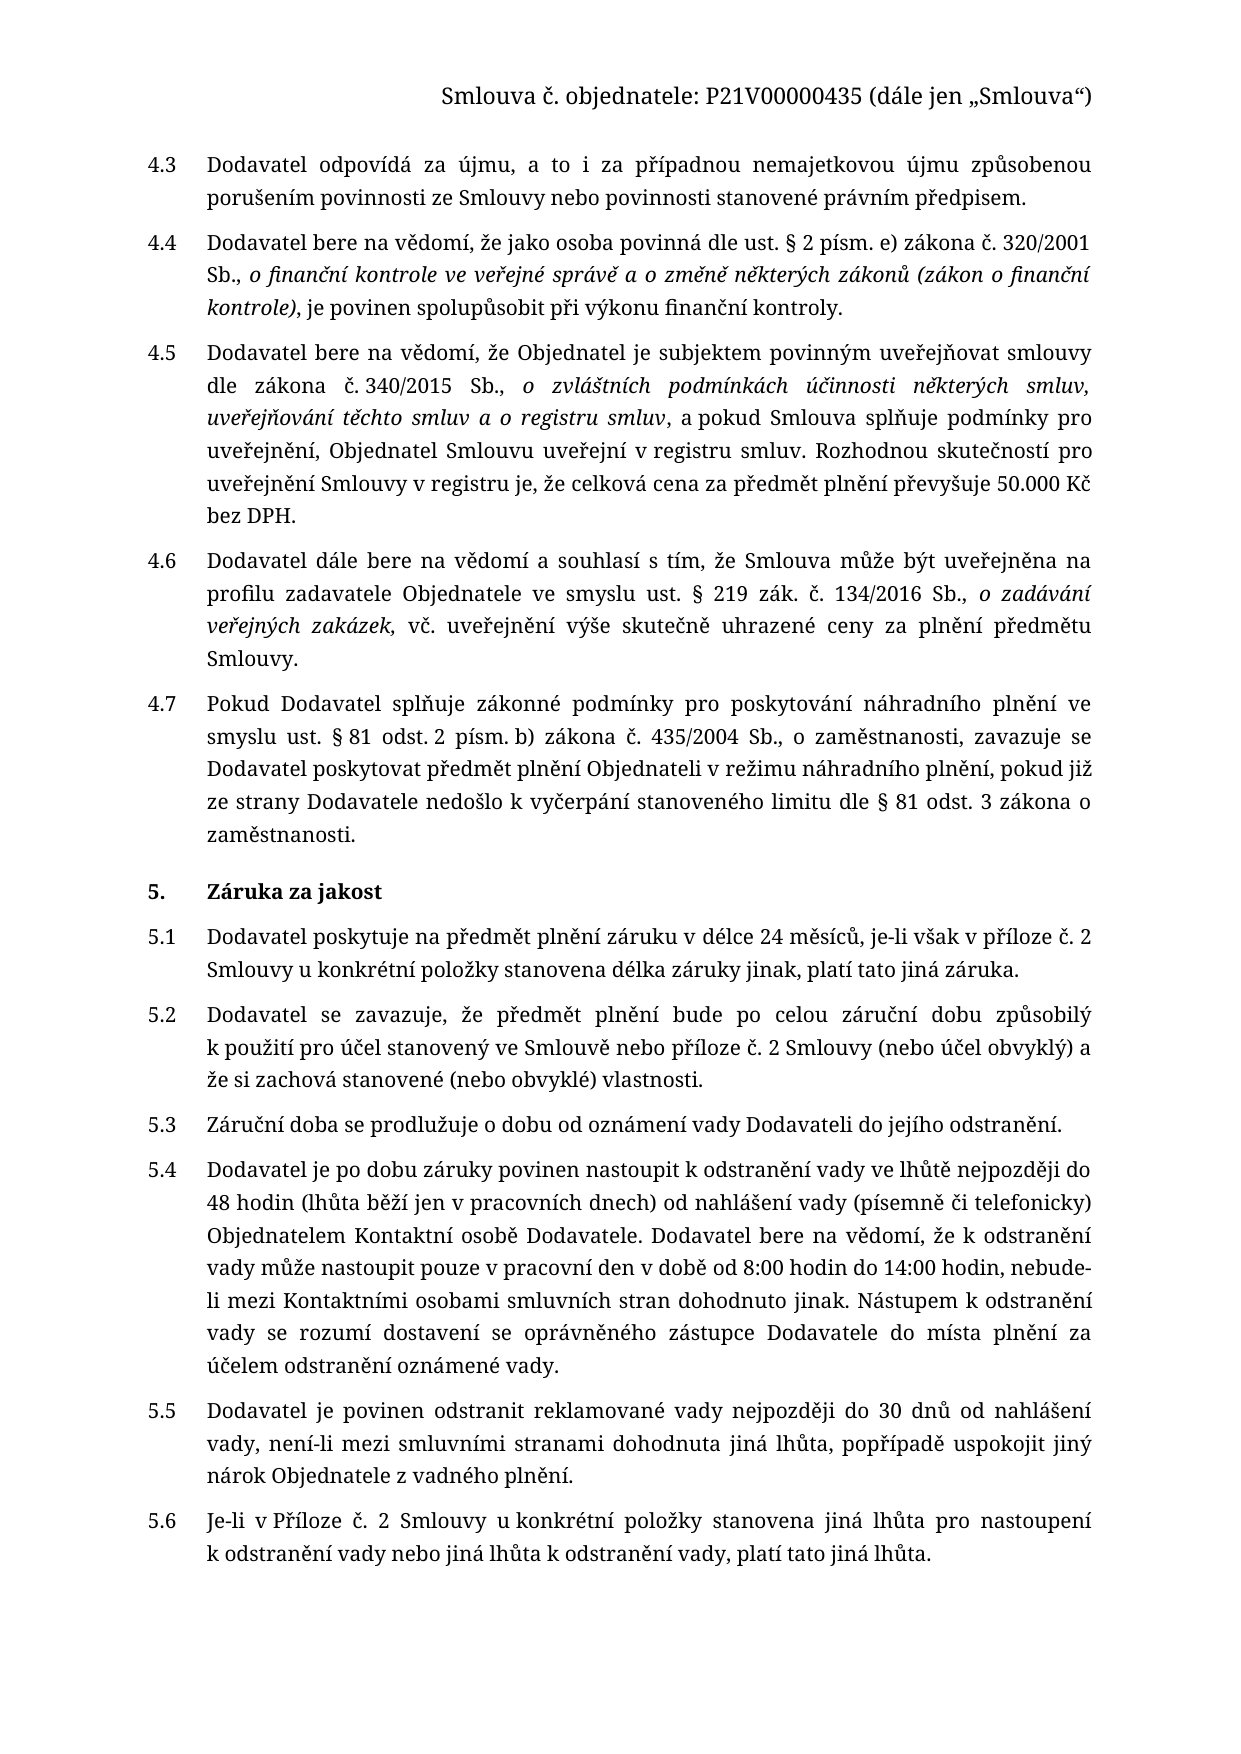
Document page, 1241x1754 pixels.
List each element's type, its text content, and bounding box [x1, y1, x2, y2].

list Dodavatel dále bere na vědomí a souhlasí s tím, že Smlouva může být uveřejněna na profilu zadavatele Objednatele ve smyslu ust. § 219 zák. č. 134/2016 Sb., o zadávání veřejných zakázek, vč. uveřejnění výše skutečně uhrazené ceny za plnění předmětu Smlouvy. [148, 546, 1093, 673]
list Dodavatel bere na vědomí, že jako osoba povinná dle ust. § 2 písm. e) zákona č. 320/2001 Sb., o finanční kontrole ve veřejné správě a o změně některých zákonů (zákon o finanční kontrole), je povinen spolupůsobit při výkonu finanční kontroly. [148, 228, 1093, 322]
list Dodavatel odpovídá za újmu, a to i za případnou nemajetkovou újmu způsobenou porušením povinnosti ze Smlouvy nebo povinnosti stanovené právním předpisem. [148, 150, 1093, 211]
list Dodavatel je povinen odstranit reklamované vady nejpozději do 30 dnů od nahlášení vady, není-li mezi smluvními stranami dohodnuta jiná lhůta, popřípadě uspokojit jiný nárok Objednatele z vadného plnění. [148, 1396, 1093, 1490]
list Dodavatel se zavazuje, že předmět plnění bude po celou záruční dobu způsobilý k použití pro účel stanovený ve Smlouvě nebo příloze č. 2 Smlouvy (nebo účel obvyklý) a že si zachová stanovené (nebo obvyklé) vlastnosti. [148, 1000, 1093, 1094]
list Záruka za jakost [148, 877, 1093, 906]
list Dodavatel je po dobu záruky povinen nastoupit k odstranění vady ve lhůtě nejpozději do 48 hodin (lhůta běží jen v pracovních dnech) od nahlášení vady (písemně či telefonicky) Objednatelem Kontaktní osobě Dodavatele. Dodavatel bere na vědomí, že k odstranění vady může nastoupit pouze v pracovní den v době od 8:00 hodin do 14:00 hodin, nebude-li mezi Kontaktními osobami smluvních stran dohodnuto jinak. Nástupem k odstranění vady se rozumí dostavení se oprávněného zástupce Dodavatele do místa plnění za účelem odstranění oznámené vady. [148, 1156, 1093, 1379]
list Pokud Dodavatel splňuje zákonné podmínky pro poskytování náhradního plnění ve smyslu ust. § 81 odst. 2 písm. b) zákona č. 435/2004 Sb., o zaměstnanosti, zavazuje se Dodavatel poskytovat předmět plnění Objednateli v režimu náhradního plnění, pokud již ze strany Dodavatele nedošlo k vyčerpání stanoveného limitu dle § 81 odst. 3 zákona o zaměstnanosti. [148, 689, 1093, 848]
list Záruční doba se prodlužuje o dobu od oznámení vady Dodavateli do jejího odstranění. [148, 1110, 1093, 1139]
list Dodavatel poskytuje na předmět plnění záruku v délce 24 měsíců, je-li však v příloze č. 2 Smlouvy u konkrétní položky stanovena délka záruky jinak, platí tato jiná záruka. [148, 922, 1093, 983]
list Dodavatel bere na vědomí, že Objednatel je subjektem povinným uveřejňovat smlouvy dle zákona č. 340/2015 Sb., o zvláštních podmínkách účinnosti některých smluv, uveřejňování těchto smluv a o registru smluv, a pokud Smlouva splňuje podmínky pro uveřejnění, Objednatel Smlouvu uveřejní v registru smluv. Rozhodnou skutečností pro uveřejnění Smlouvy v registru je, že celková cena za předmět plnění převyšuje 50.000 Kč bez DPH. [148, 338, 1093, 530]
list Je-li v Příloze č. 2 Smlouvy u konkrétní položky stanovena jiná lhůta pro nastoupení k odstranění vady nebo jiná lhůta k odstranění vady, platí tato jiná lhůta. [148, 1507, 1093, 1568]
